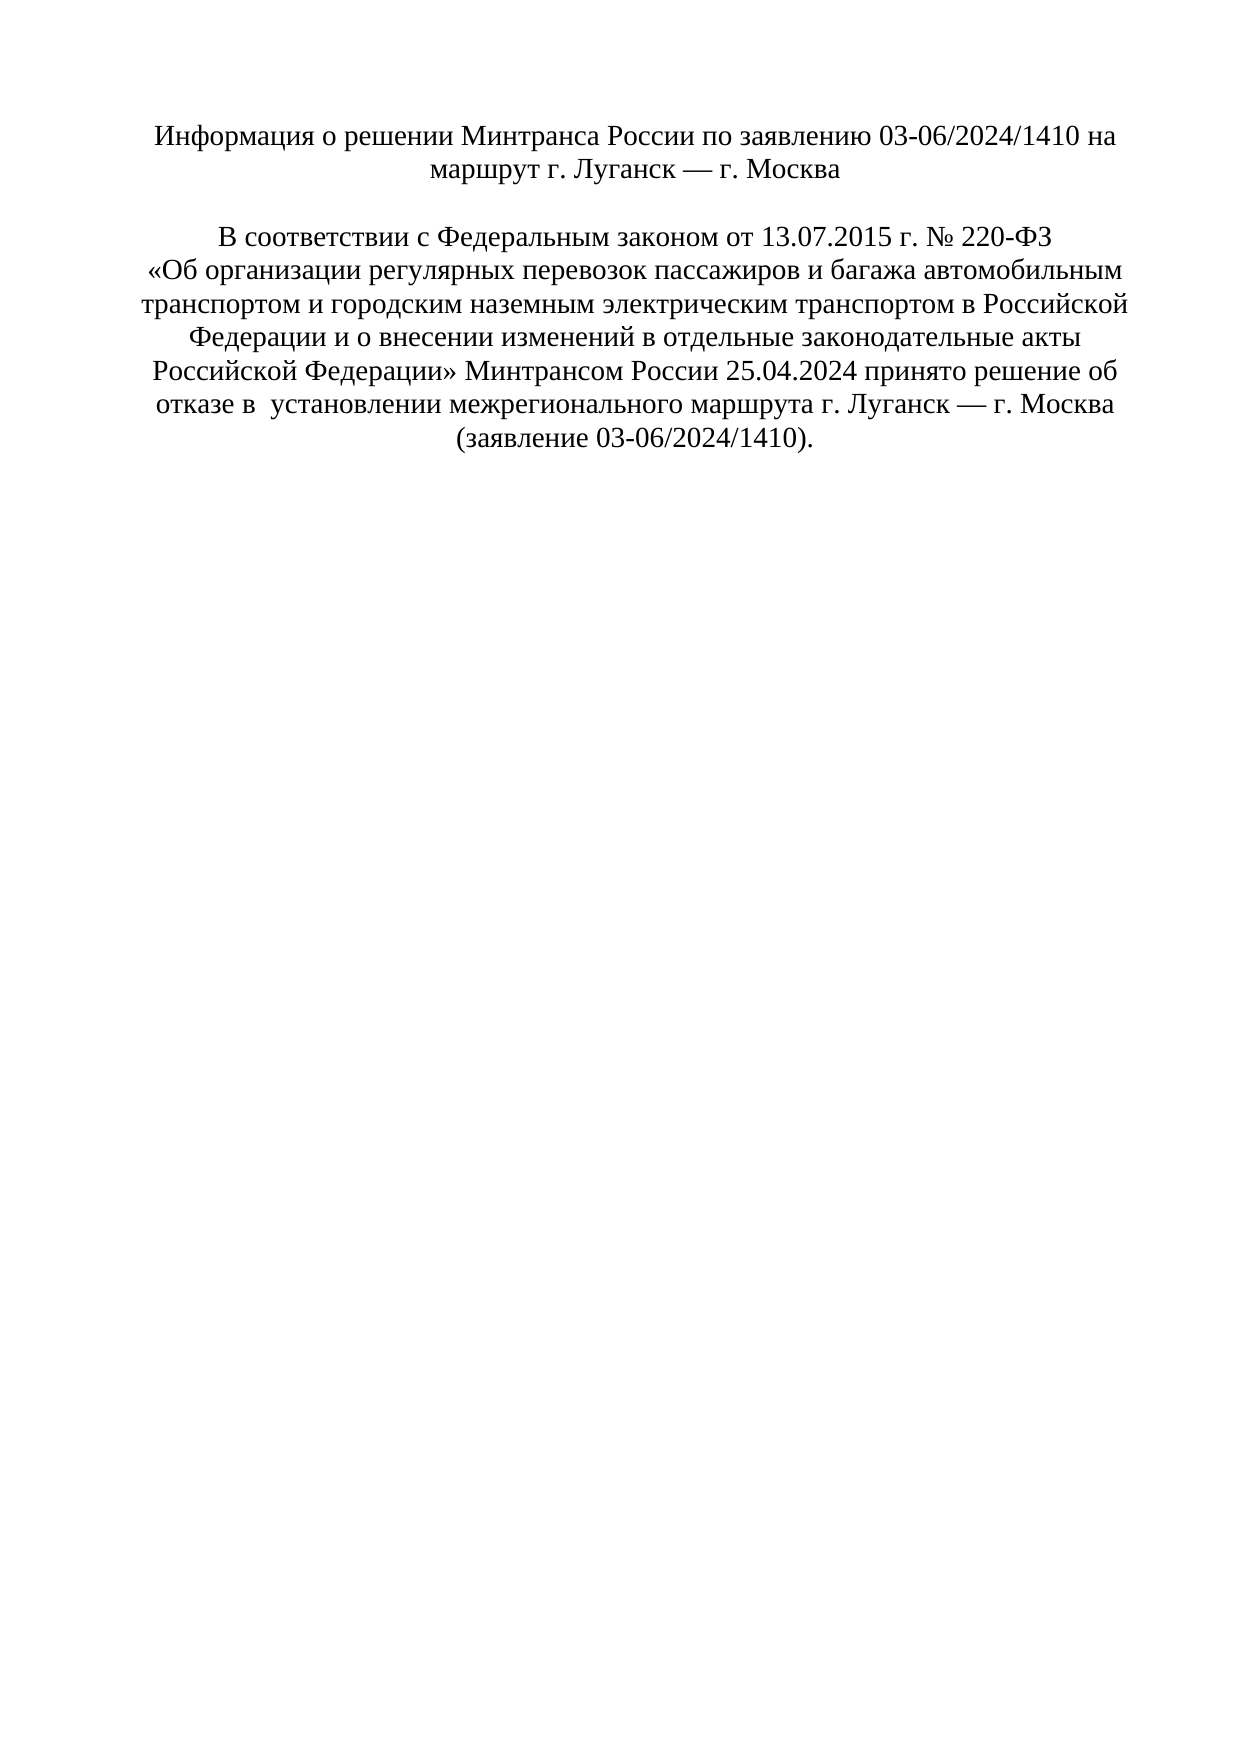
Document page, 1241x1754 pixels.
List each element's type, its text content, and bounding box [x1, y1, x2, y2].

text В соответствии с Федеральным законом от 13.07.2015 г. № 220-ФЗ «Об организации регулярных перевозок пассажиров и багажа автомобильным транспортом и городским наземным электрическим транспортом в Российской Федерации и о внесении изменений в отдельные законодательные акты Российской Федерации» Минтрансом России 25.04.2024 принято решение об отказе в установлении межрегионального маршрута г. Луганск — г. Москва (заявление 03-06/2024/1410). [118, 219, 1152, 453]
text Информация о решении Минтранса России по заявлению 03-06/2024/1410 на маршрут г. Луганск — г. Москва [118, 118, 1152, 185]
